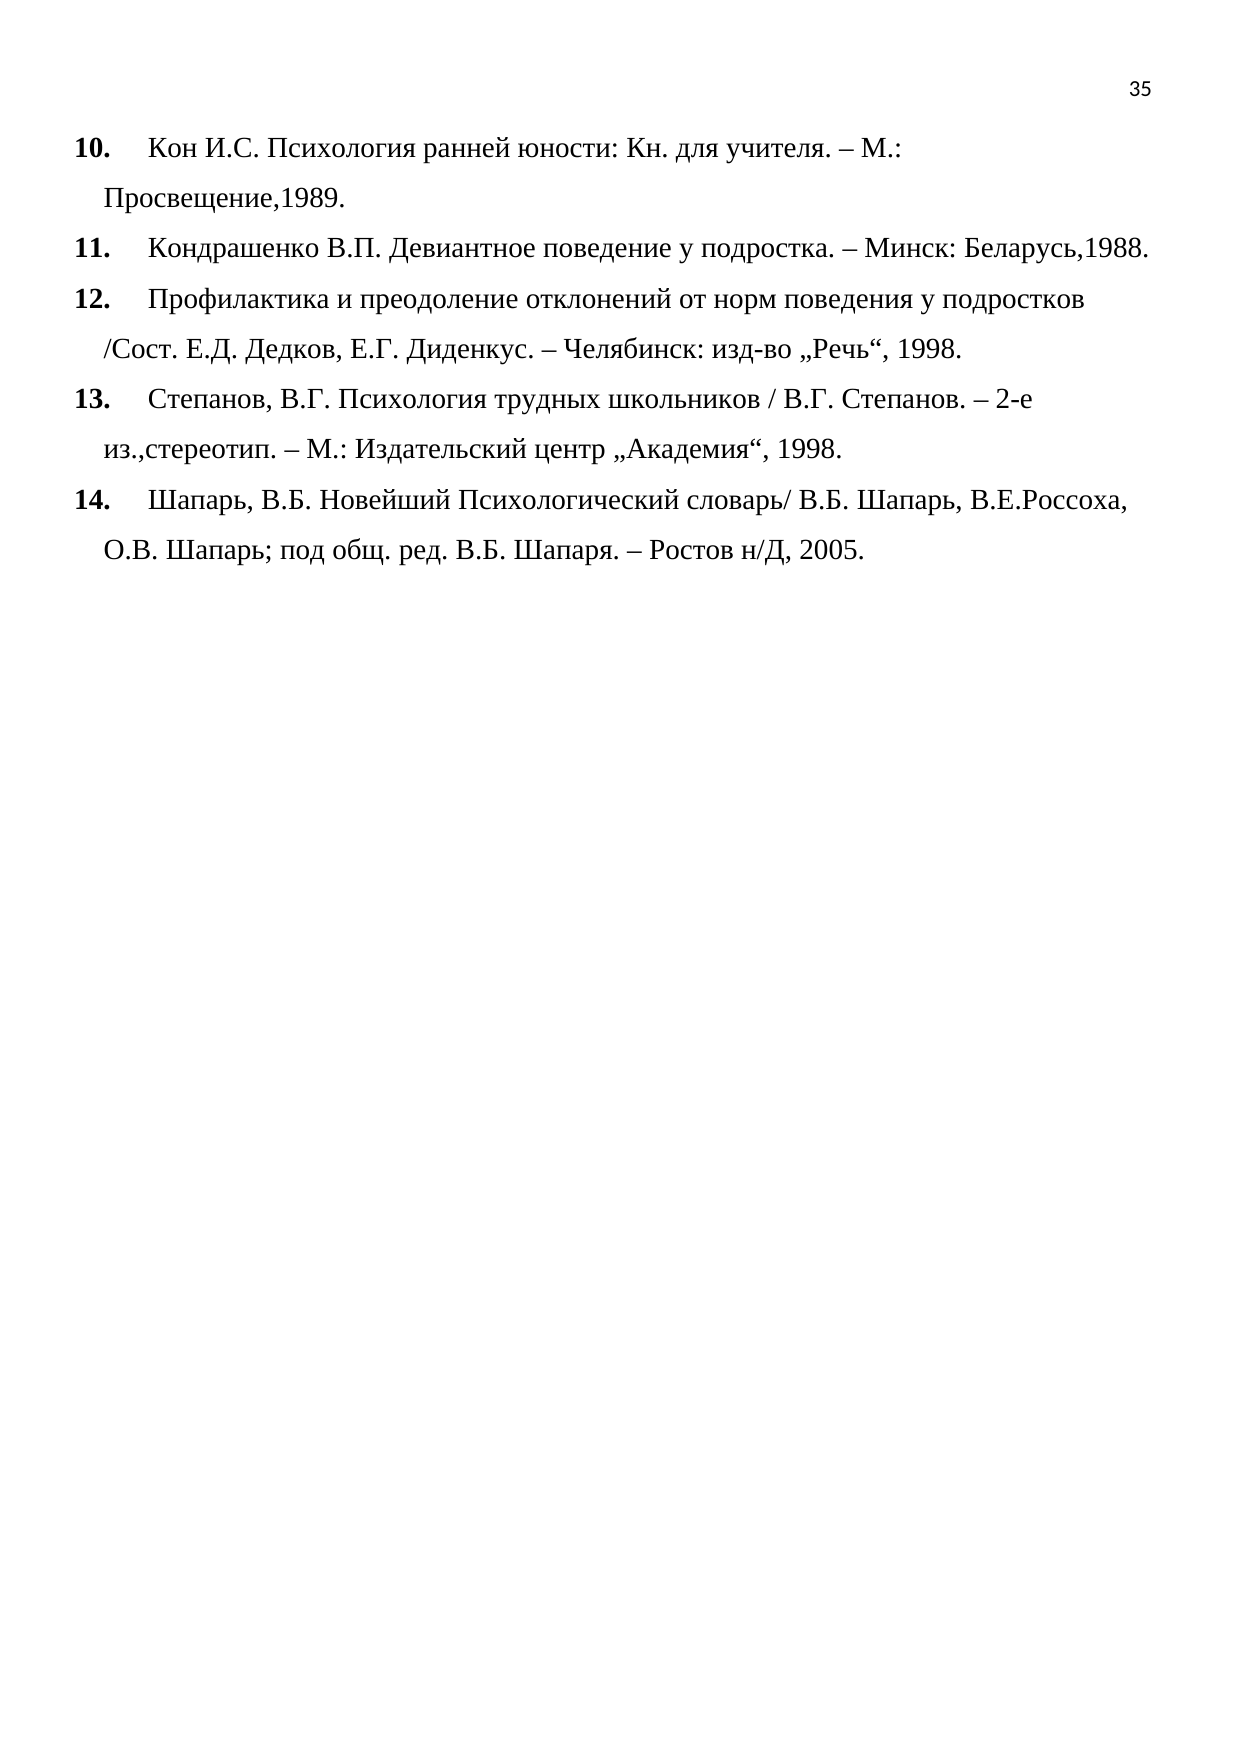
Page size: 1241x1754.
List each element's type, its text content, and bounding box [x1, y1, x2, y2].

list Кондрашенко В.П. Девиантное поведение у подростка. – Минск: Беларусь,1988. [74, 230, 1152, 264]
list Степанов, В.Г. Психология трудных школьников / В.Г. Степанов. – 2-е из.,стереотип. – М.: Издательский центр „Академия“, 1998. [74, 381, 1152, 465]
list Кон И.С. Психология ранней юности: Кн. для учителя. – М.: Просвещение,1989. [74, 130, 1152, 214]
list Шапарь, В.Б. Новейший Психологический словарь/ В.Б. Шапарь, В.Е.Россоха, О.В. Шапарь; под общ. ред. В.Б. Шапаря. – Ростов н/Д, 2005. [74, 482, 1152, 566]
list Профилактика и преодоление отклонений от норм поведения у подростков /Сост. Е.Д. Дедков, Е.Г. Диденкус. – Челябинск: изд-во „Речь“, 1998. [74, 281, 1152, 364]
